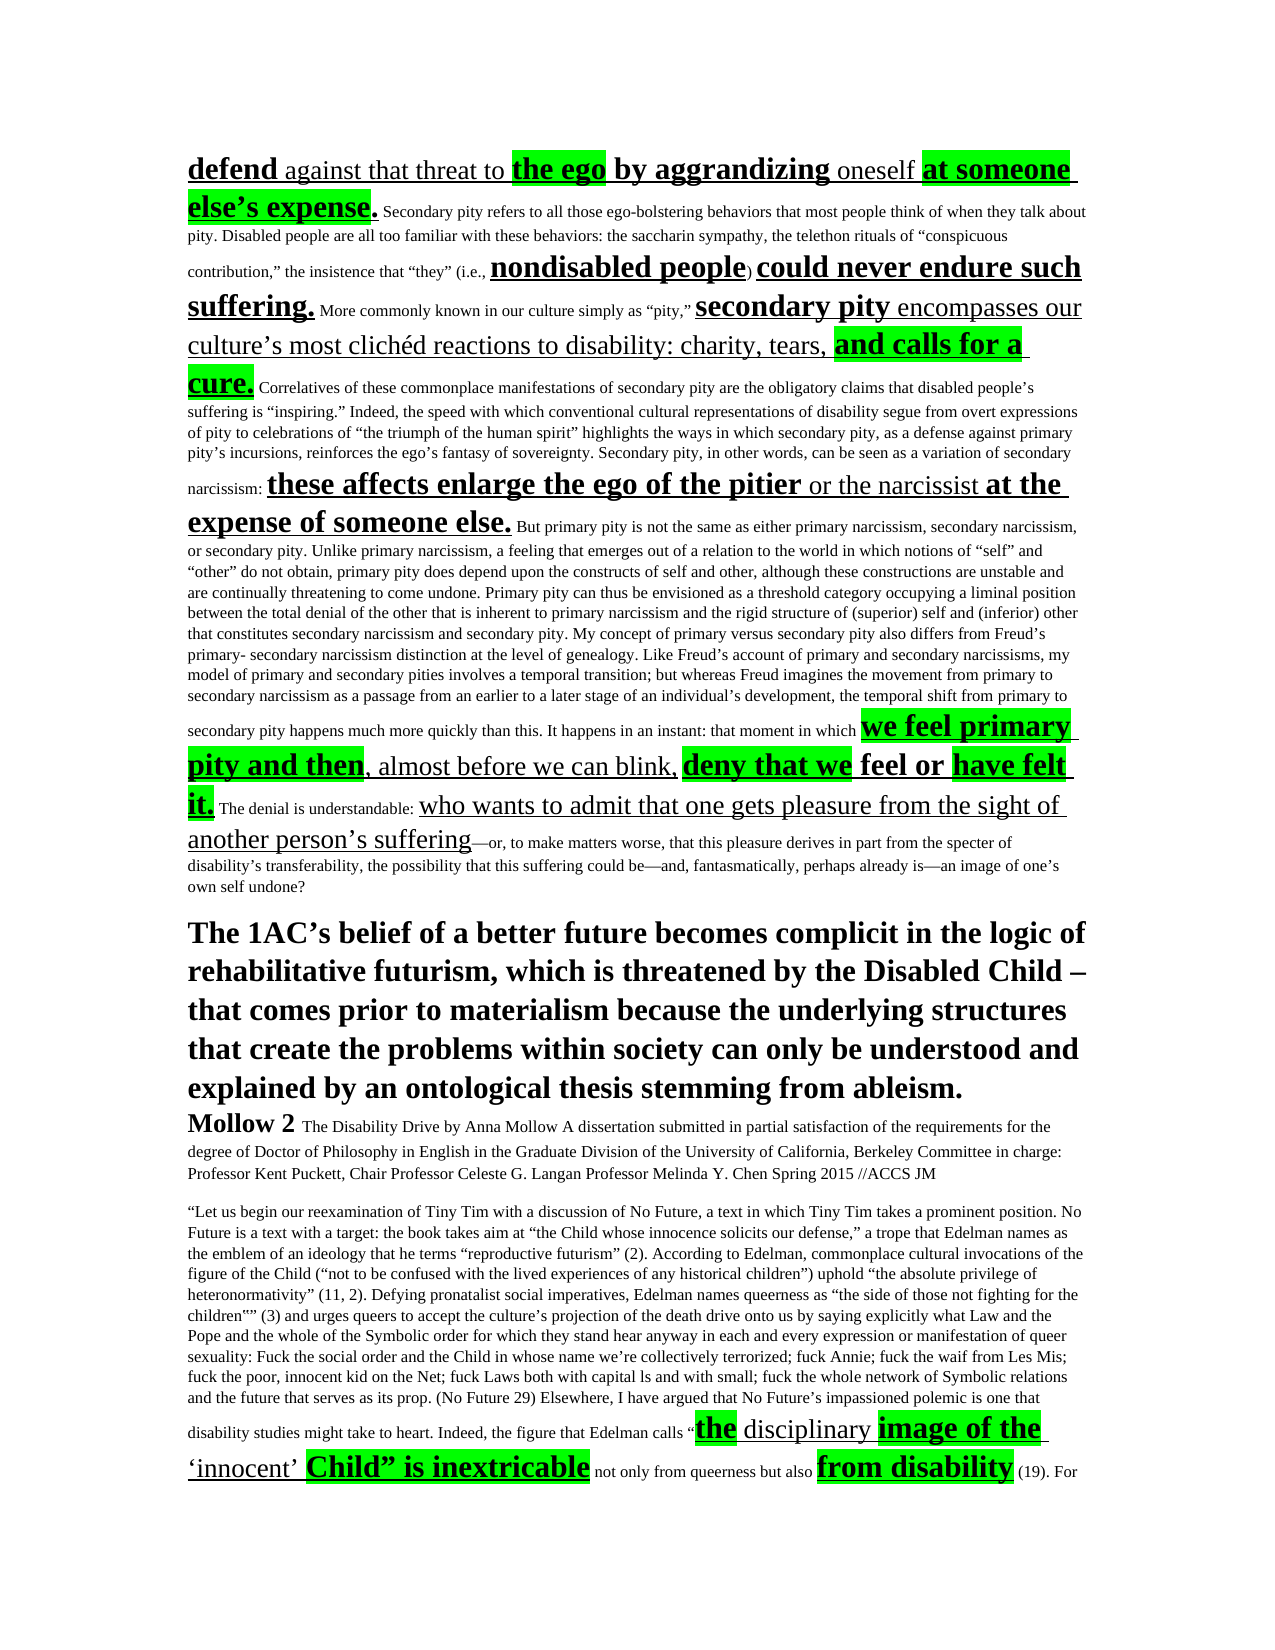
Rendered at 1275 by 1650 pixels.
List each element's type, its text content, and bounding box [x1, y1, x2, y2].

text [187, 150, 1087, 896]
subtitle The 1AC’s belief of a better future becomes complicit in the logic of rehabilitative futurism, which is threatened by the Disabled Child – that comes prior to materialism because the underlying structures that create the problems within society can only be understood and explained by an ontological thesis stemming from ableism. [187, 914, 1087, 1105]
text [187, 1202, 1087, 1484]
text Mollow 2 The Disability Drive by Anna Mollow A dissertation submitted in partial satisfaction of the requirements for the degree of Doctor of Philosophy in English in the Graduate Division of the University of California, Berkeley Committee in charge: Professor Kent Puckett, Chair Professor Celeste G. Langan Professor Melinda Y. Chen Spring 2015 //ACCS JM [187, 1108, 1087, 1183]
